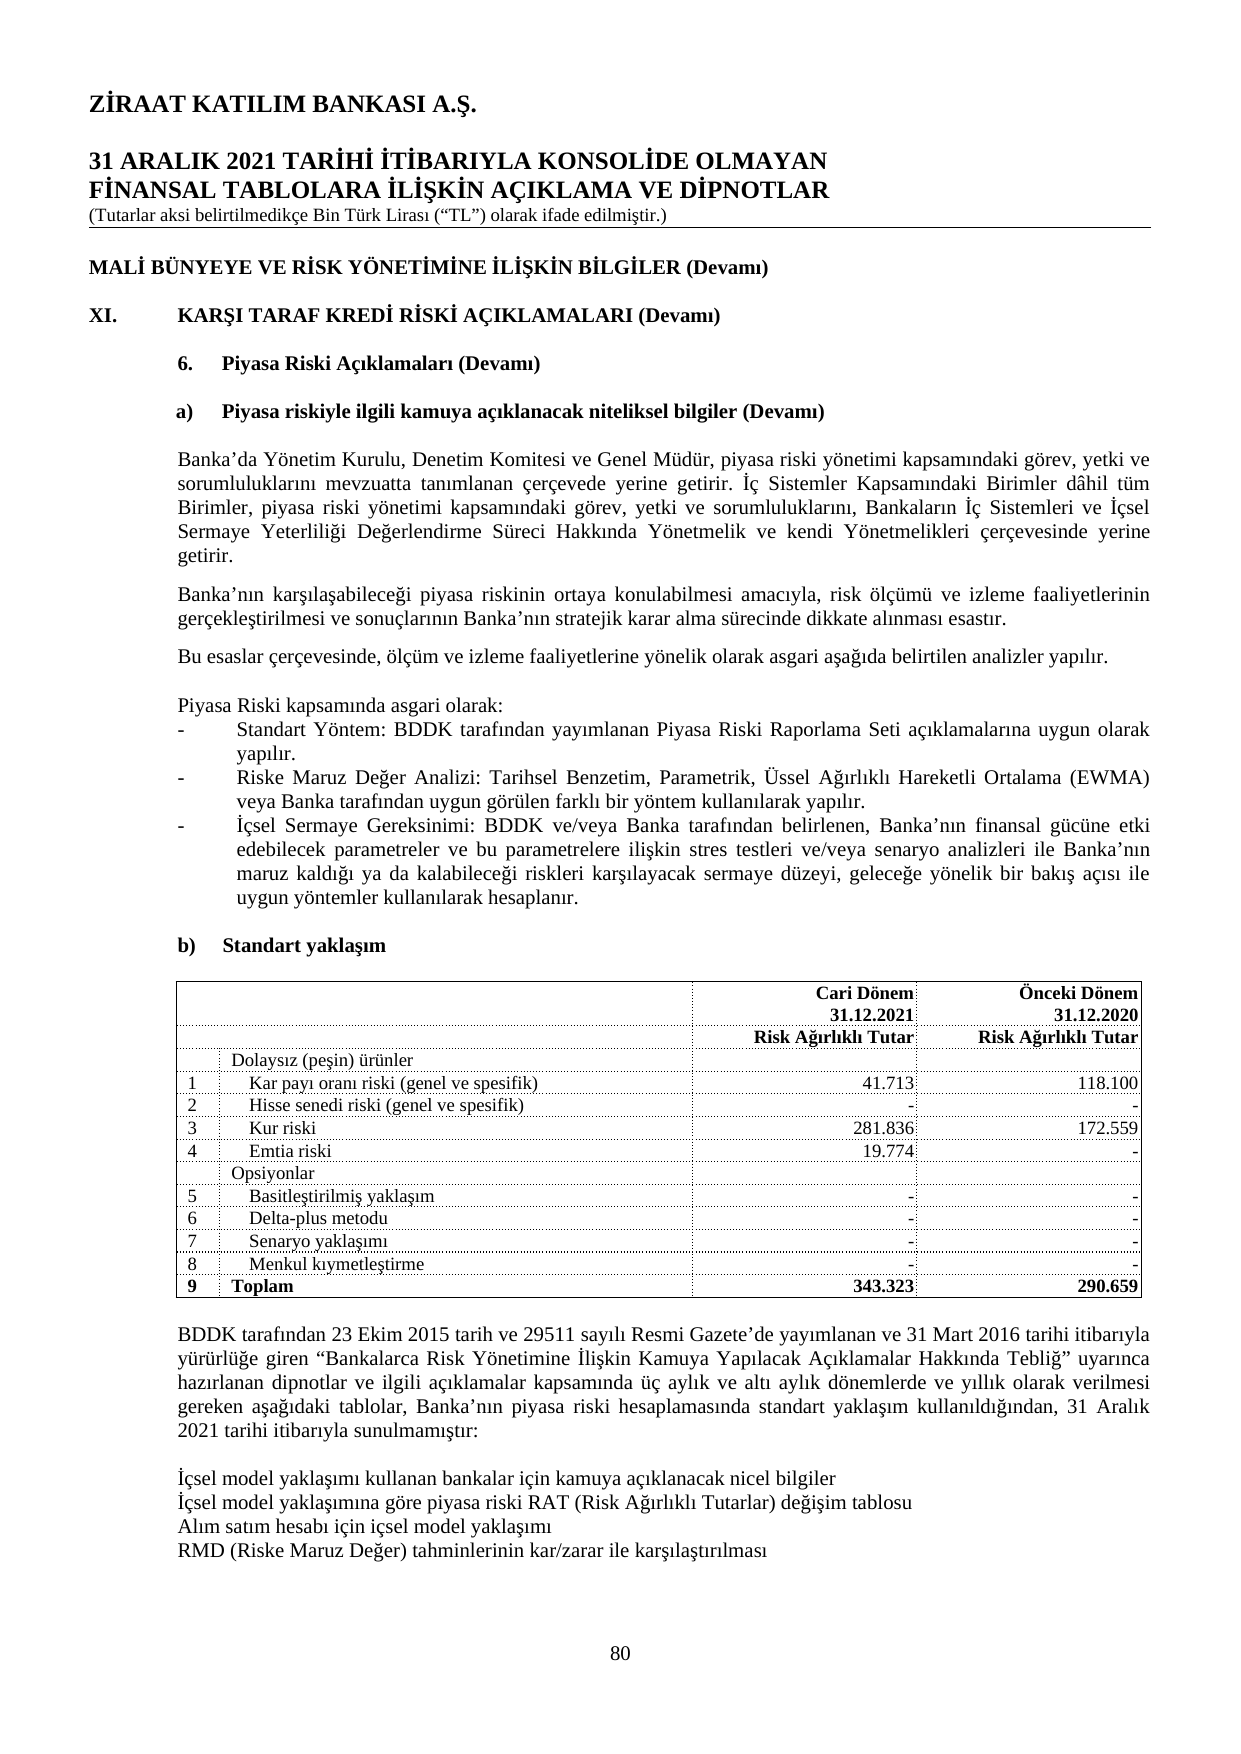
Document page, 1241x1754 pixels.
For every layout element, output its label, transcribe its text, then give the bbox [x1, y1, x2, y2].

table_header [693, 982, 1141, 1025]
text a) Piyasa riskiyle ilgili kamuya açıklanacak niteliksel bilgiler (Devamı) [176, 399, 1152, 423]
text Bu esaslar çerçevesinde, ölçüm ve izleme faaliyetlerine yönelik olarak asgari aşağıda belirtilen analizler yapılır. [177, 644, 1152, 668]
text BDDK tarafından 23 Ekim 2015 tarih ve 29511 sayılı Resmi Gazete’de yayımlanan ve 31 Mart 2016 tarihi itibarıyla yürürlüğe giren “Bankalarca Risk Yönetimine İlişkin Kamuya Yapılacak Açıklamalar Hakkında Tebliğ” uyarınca hazırlanan dipnotlar ve ilgili açıklamalar kapsamında üç aylık ve altı aylık dönemlerde ve yıllık olarak verilmesi gereken aşağıdaki tablolar, Banka’nın piyasa riski hesaplamasında standart yaklaşım kullanıldığından, 31 Aralık 2021 tarihi itibarıyla sunulmamıştır: [177, 1322, 1152, 1442]
list Riske Maruz Değer Analizi: Tarihsel Benzetim, Parametrik, Üssel Ağırlıklı Hareketli Ortalama (EWMA) veya Banka tarafından uygun görülen farklı bir yöntem kullanılarak yapılır. [177, 765, 1152, 813]
text Banka’nın karşılaşabileceği piyasa riskinin ortaya konulabilmesi amacıyla, risk ölçümü ve izleme faaliyetlerinin gerçekleştirilmesi ve sonuçlarının Banka’nın stratejik karar alma sürecinde dikkate alınması esastır. [177, 582, 1152, 630]
list Standart Yöntem: BDDK tarafından yayımlanan Piyasa Riski Raporlama Seti açıklamalarına uygun olarak yapılır. [177, 717, 1152, 765]
text İçsel model yaklaşımına göre piyasa riski RAT (Risk Ağırlıklı Tutarlar) değişim tablosu [177, 1490, 1152, 1514]
text RMD (Riske Maruz Değer) tahminlerinin kar/zarar ile karşılaştırılması [177, 1538, 1152, 1562]
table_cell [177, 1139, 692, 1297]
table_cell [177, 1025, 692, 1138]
text Piyasa Riski kapsamında asgari olarak: [177, 692, 1152, 717]
text İçsel model yaklaşımı kullanan bankalar için kamuya açıklanacak nicel bilgiler [177, 1466, 1152, 1490]
text MALİ BÜNYEYE VE RİSK YÖNETİMİNE İLİŞKİN BİLGİLER (Devamı) [89, 255, 1152, 279]
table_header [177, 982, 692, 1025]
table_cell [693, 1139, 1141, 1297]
text Alım satım hesabı için içsel model yaklaşımı [177, 1514, 1152, 1538]
list İçsel Sermaye Gereksinimi: BDDK ve/veya Banka tarafından belirlenen, Banka’nın finansal gücüne etki edebilecek parametreler ve bu parametrelere ilişkin stres testleri ve/veya senaryo analizleri ile Banka’nın maruz kaldığı ya da kalabileceği riskleri karşılayacak sermaye düzeyi, geleceğe yönelik bir bakış açısı ile uygun yöntemler kullanılarak hesaplanır. [177, 813, 1152, 909]
text XI. KARŞI TARAF KREDİ RİSKİ AÇIKLAMALARI (Devamı) [89, 303, 1152, 327]
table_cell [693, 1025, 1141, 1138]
list Piyasa Riski Açıklamaları (Devamı) [177, 351, 1152, 375]
text b) Standart yaklaşım [177, 933, 1152, 957]
text Banka’da Yönetim Kurulu, Denetim Komitesi ve Genel Müdür, piyasa riski yönetimi kapsamındaki görev, yetki ve sorumluluklarını mevzuatta tanımlanan çerçevede yerine getirir. İç Sistemler Kapsamındaki Birimler dâhil tüm Birimler, piyasa riski yönetimi kapsamındaki görev, yetki ve sorumluluklarını, Bankaların İç Sistemleri ve İçsel Sermaye Yeterliliği Değerlendirme Süreci Hakkında Yönetmelik ve kendi Yönetmelikleri çerçevesinde yerine getirir. [177, 447, 1152, 567]
